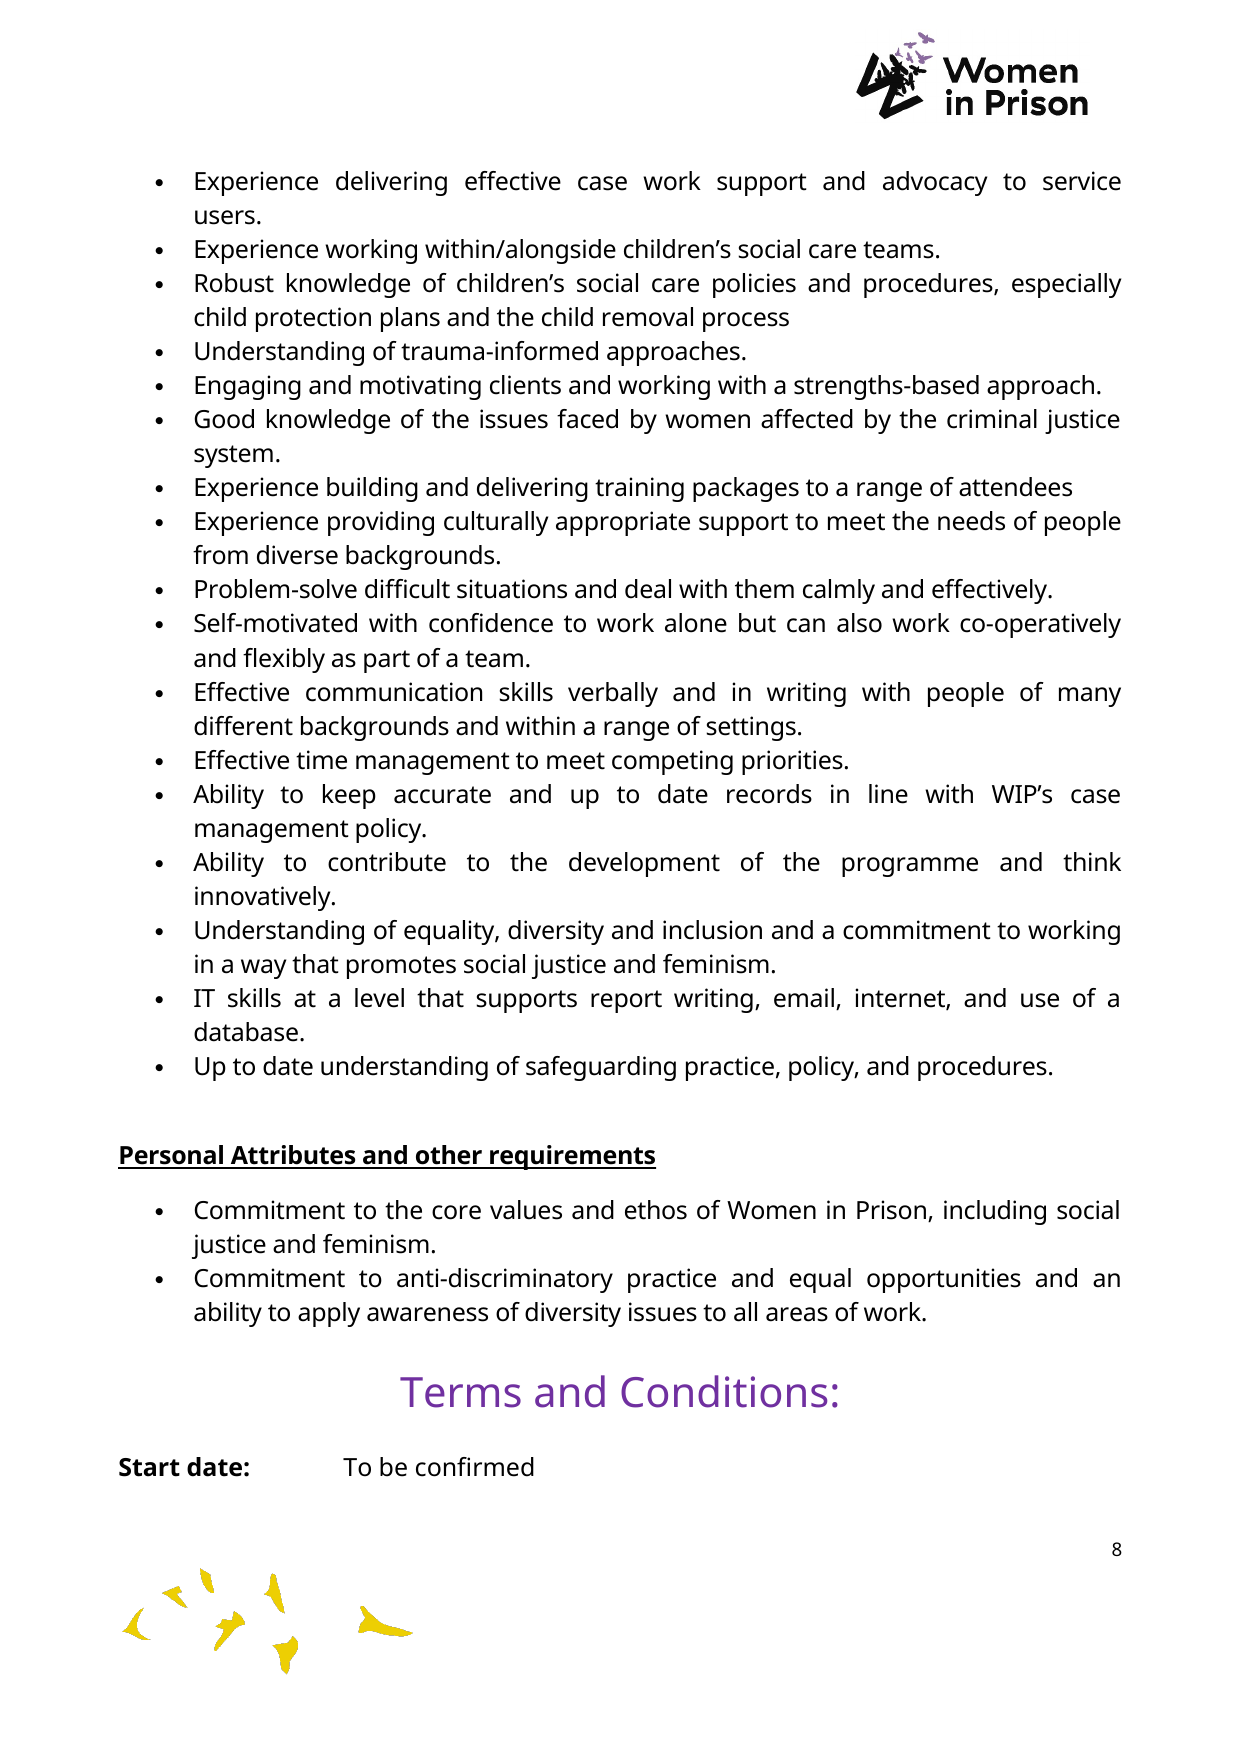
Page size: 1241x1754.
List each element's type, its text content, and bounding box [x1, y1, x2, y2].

list IT skills at a level that supports report writing, email, internet, and use of a database. [156, 981, 1122, 1049]
list Effective time management to meet competing priorities. [156, 742, 1122, 776]
list Commitment to anti-discriminatory practice and equal opportunities and an ability to apply awareness of diversity issues to all areas of work. [156, 1261, 1122, 1329]
list Experience working within/alongside children’s social care teams. [156, 231, 1122, 266]
list Good knowledge of the issues faced by women affected by the criminal justice system. [156, 402, 1122, 470]
list Problem-solve difficult situations and deal with them calmly and effectively. [156, 572, 1122, 606]
list Robust knowledge of children’s social care policies and procedures, especially child protection plans and the child removal process [156, 266, 1122, 334]
text Personal Attributes and other requirements [118, 1138, 1122, 1172]
text Start date: To be confirmed [118, 1449, 1122, 1483]
list Ability to keep accurate and up to date records in line with WIP’s case management policy. [156, 776, 1122, 844]
list Up to date understanding of safeguarding practice, policy, and procedures. [156, 1049, 1122, 1083]
list Ability to contribute to the development of the programme and think innovatively. [156, 844, 1122, 913]
list Self-motivated with confidence to work alone but can also work co-operatively and flexibly as part of a team. [156, 606, 1122, 674]
list Commitment to the core values and ethos of Women in Prison, including social justice and feminism. [156, 1193, 1122, 1261]
list Effective communication skills verbally and in writing with people of many different backgrounds and within a range of settings. [156, 674, 1122, 742]
list Understanding of equality, diversity and inclusion and a commitment to working in a way that promotes social justice and feminism. [156, 913, 1122, 981]
list Experience building and delivering training packages to a range of attendees [156, 470, 1122, 504]
list Experience delivering effective case work support and advocacy to service users. [156, 163, 1122, 231]
text Terms and Conditions: [118, 1363, 1122, 1420]
picture [854, 29, 1091, 123]
list Engaging and motivating clients and working with a strengths-based approach. [156, 368, 1122, 402]
picture [118, 1561, 415, 1681]
list Experience providing culturally appropriate support to meet the needs of people from diverse backgrounds. [156, 504, 1122, 572]
list Understanding of trauma-informed approaches. [156, 334, 1122, 368]
